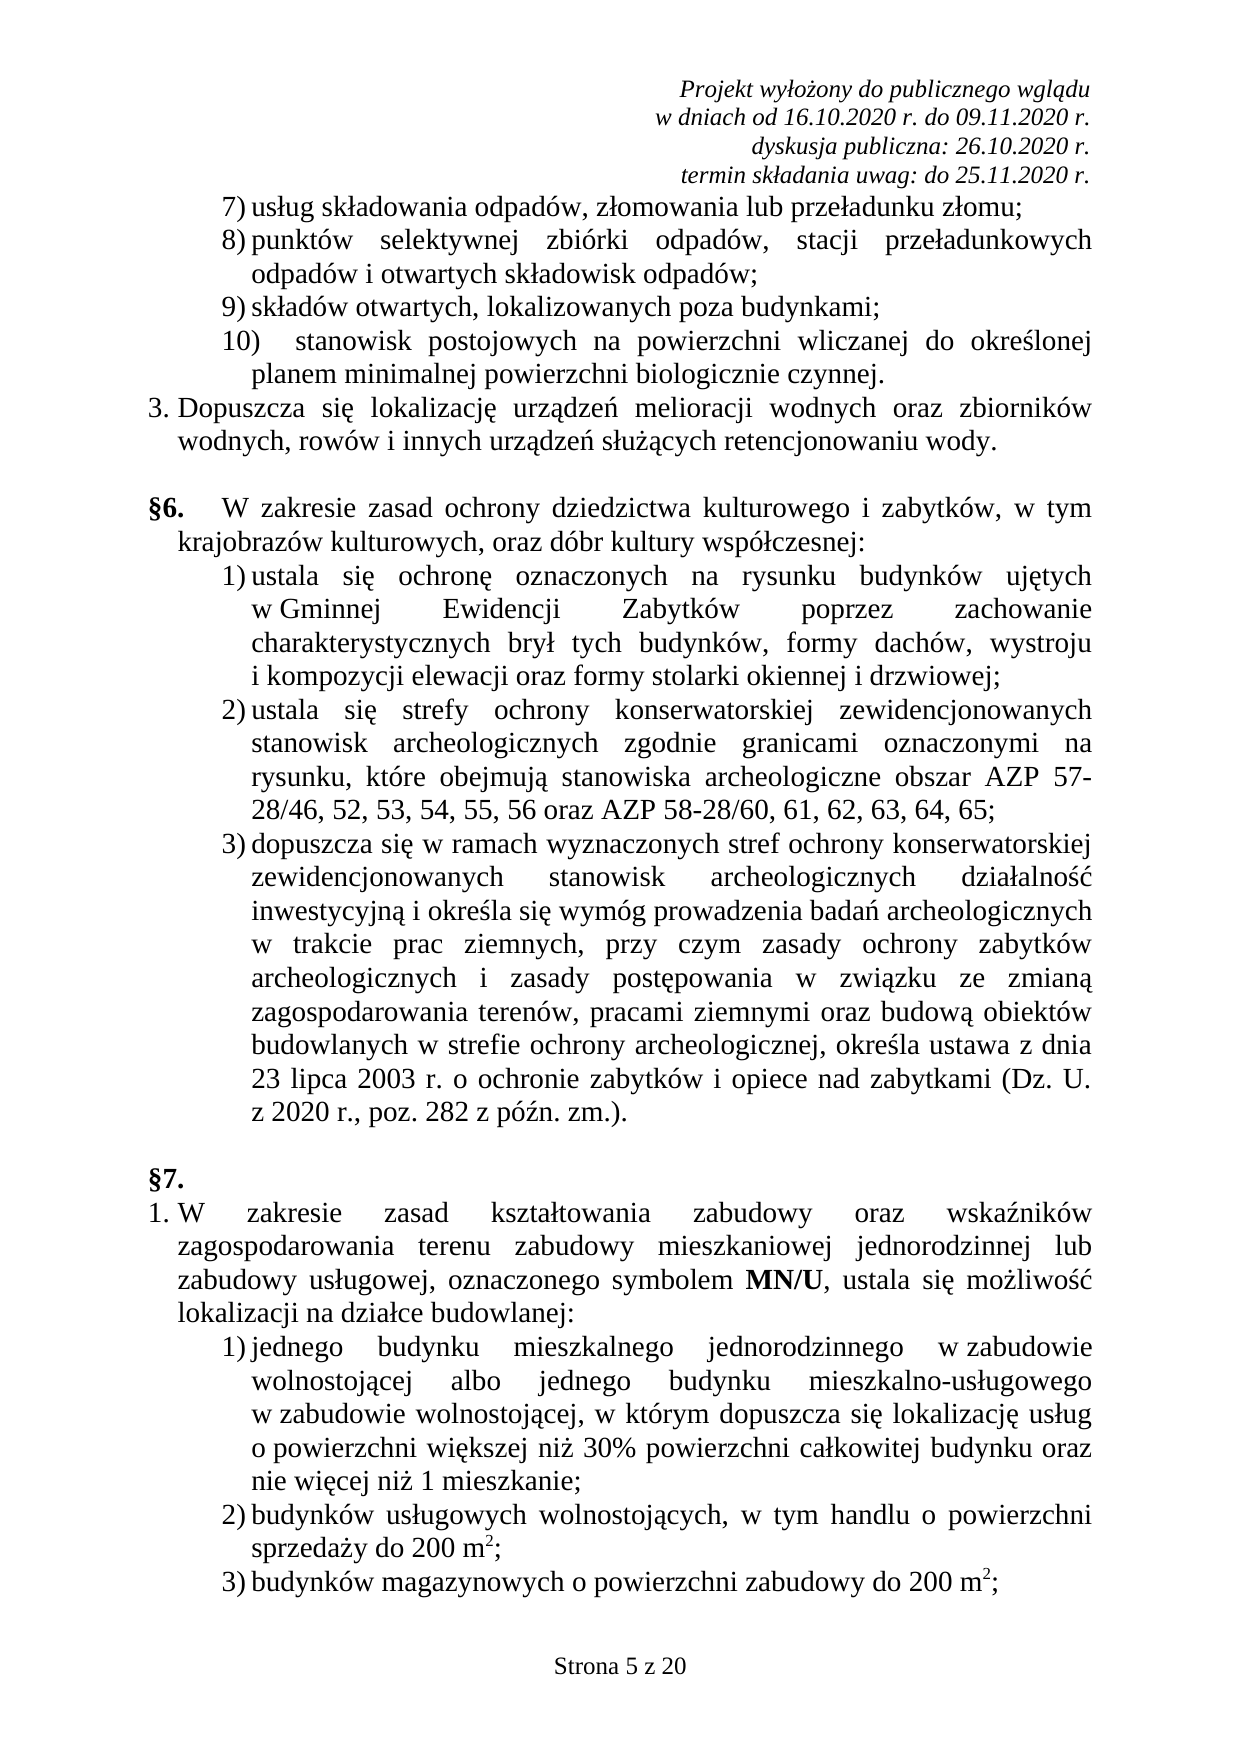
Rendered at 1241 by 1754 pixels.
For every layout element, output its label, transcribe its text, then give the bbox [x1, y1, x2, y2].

list Dopuszcza się lokalizację urządzeń melioracji wodnych oraz zbiorników wodnych, rowów i innych urządzeń służących retencjonowaniu wody. [148, 390, 1093, 457]
list dopuszcza się w ramach wyznaczonych stref ochrony konserwatorskiej zewidencjonowanych stanowisk archeologicznych działalność inwestycyjną i określa się wymóg prowadzenia badań archeologicznych w trakcie prac ziemnych, przy czym zasady ochrony zabytków archeologicznych i zasady postępowania w związku ze zmianą zagospodarowania terenów, pracami ziemnymi oraz budową obiektów budowlanych w strefie ochrony archeologicznej, określa ustawa z dnia 23 lipca 2003 r. o ochronie zabytków i opiece nad zabytkami (Dz. U. z 2020 r., poz. 282 z późn. zm.). [221, 826, 1093, 1128]
list punktów selektywnej zbiórki odpadów, stacji przeładunkowych odpadów i otwartych składowisk odpadów; [221, 222, 1093, 289]
list stanowisk postojowych na powierzchni wliczanej do określonej planem minimalnej powierzchni biologicznie czynnej. [221, 323, 1093, 390]
list budynków usługowych wolnostojących, w tym handlu o powierzchni sprzedaży do 200 m2; [221, 1497, 1093, 1564]
list jednego budynku mieszkalnego jednorodzinnego w zabudowie wolnostojącej albo jednego budynku mieszkalno-usługowego w zabudowie wolnostojącej, w którym dopuszcza się lokalizację usług o powierzchni większej niż 30% powierzchni całkowitej budynku oraz nie więcej niż 1 mieszkanie; [221, 1329, 1093, 1497]
list W zakresie zasad kształtowania zabudowy oraz wskaźników zagospodarowania terenu zabudowy mieszkaniowej jednorodzinnej lub zabudowy usługowej, oznaczonego symbolem MN/U, ustala się możliwość lokalizacji na działce budowlanej: [148, 1195, 1093, 1329]
list usług składowania odpadów, złomowania lub przeładunku złomu; [221, 189, 1093, 222]
list ustala się ochronę oznaczonych na rysunku budynków ujętych w Gminnej Ewidencji Zabytków poprzez zachowanie charakterystycznych brył tych budynków, formy dachów, wystroju i kompozycji elewacji oraz formy stolarki okiennej i drzwiowej; [221, 558, 1093, 692]
list składów otwartych, lokalizowanych poza budynkami; [221, 289, 1093, 323]
list W zakresie zasad ochrony dziedzictwa kulturowego i zabytków, w tym krajobrazów kulturowych, oraz dóbr kultury współczesnej: [148, 491, 1093, 558]
list budynków magazynowych o powierzchni zabudowy do 200 m2; [221, 1564, 1093, 1597]
list ustala się strefy ochrony konserwatorskiej zewidencjonowanych stanowisk archeologicznych zgodnie granicami oznaczonymi na rysunku, które obejmują stanowiska archeologiczne obszar AZP 57-28/46, 52, 53, 54, 55, 56 oraz AZP 58-28/60, 61, 62, 63, 64, 65; [221, 692, 1093, 826]
